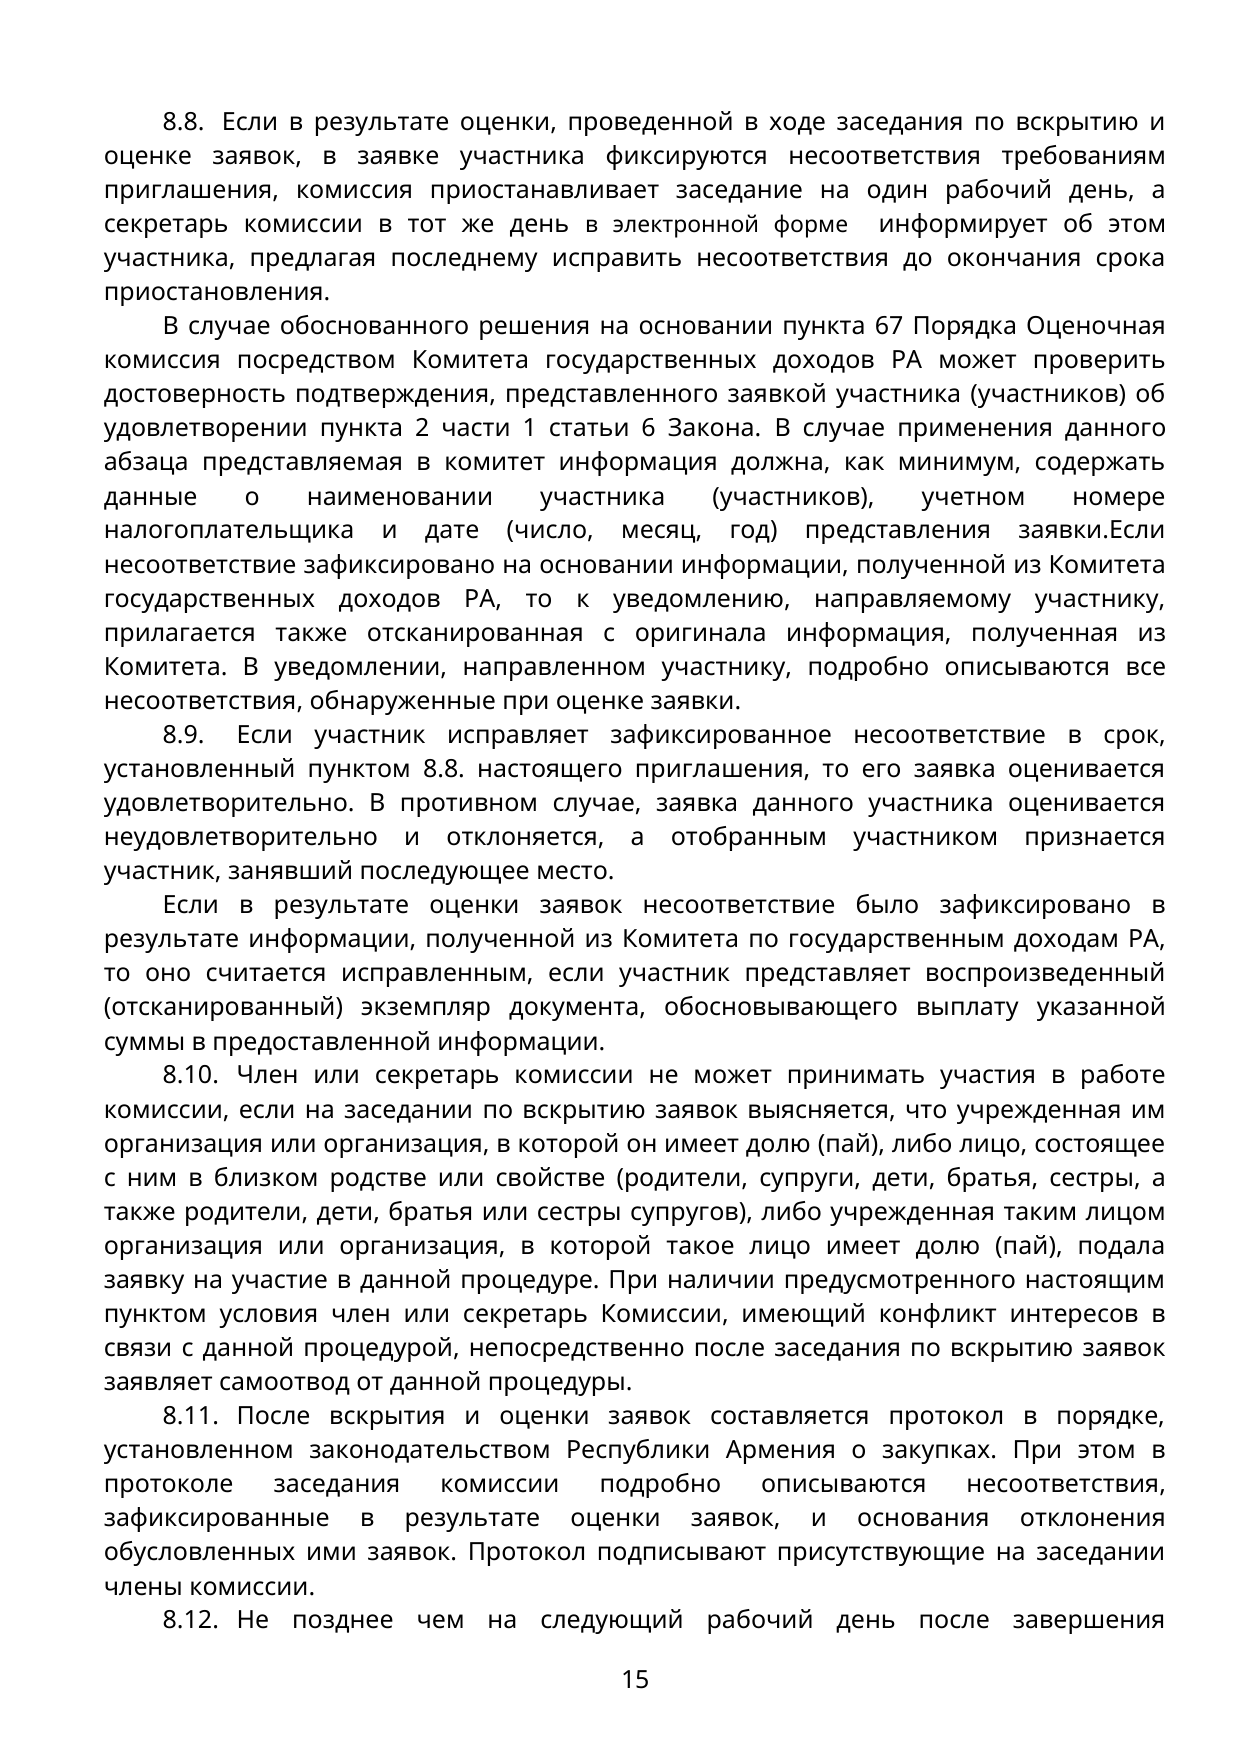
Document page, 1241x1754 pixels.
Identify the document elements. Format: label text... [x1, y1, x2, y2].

text 8.9. Если участник исправляет зафиксированное несоответствие в срок, установленный пунктом 8.8. настоящего приглашения, то его заявка оценивается удовлетворительно. В противном случае, заявка данного участника оценивается неудовлетворительно и отклоняется, а отобранным участником признается участник, занявший последующее место. [103, 717, 1167, 887]
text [103, 1602, 1167, 1636]
text 8.10. Член или секретарь комиссии не может принимать участия в работе комиссии, если на заседании по вскрытию заявок выясняется, что учрежденная им организация или организация, в которой он имеет долю (пай), либо лицо, состоящее с ним в близком родстве или свойстве (родители, супруги, дети, братья, сестры, а также родители, дети, братья или сестры супругов), либо учрежденная таким лицом организация или организация, в которой такое лицо имеет долю (пай), подала заявку на участие в данной процедуре. При наличии предусмотренного настоящим пунктом условия член или секретарь Комиссии, имеющий конфликт интересов в связи с данной процедурой, непосредственно после заседания по вскрытию заявок заявляет самоотвод от данной процедуры. [103, 1057, 1167, 1398]
text 8.8. Если в результате оценки, проведенной в ходе заседания по вскрытию и оценке заявок, в заявке участника фиксируются несоответствия требованиям приглашения, комиссия приостанавливает заседание на один рабочий день, а секретарь комиссии в тот же день в электронной форме информирует об этом участника, предлагая последнему исправить несоответствия до окончания срока приостановления. [103, 103, 1167, 308]
text 8.11. После вскрытия и оценки заявок составляется протокол в порядке, установленном законодательством Республики Армения о закупках. При этом в протоколе заседания комиссии подробно описываются несоответствия, зафиксированные в результате оценки заявок, и основания отклонения обусловленных ими заявок. Протокол подписывают присутствующие на заседании члены комиссии. [103, 1398, 1167, 1602]
text В случае обоснованного решения на основании пункта 67 Порядка Оценочная комиссия посредством Комитета государственных доходов РА может проверить достоверность подтверждения, представленного заявкой участника (участников) об удовлетворении пункта 2 части 1 статьи 6 Закона. В случае применения данного абзаца представляемая в комитет информация должна, как минимум, содержать данные о наименовании участника (участников), учетном номере налогоплательщика и дате (число, месяц, год) представления заявки.Если несоответствие зафиксировано на основании информации, полученной из Комитета государственных доходов РА, то к уведомлению, направляемому участнику, прилагается также отсканированная с оригинала информация, полученная из Комитета. В уведомлении, направленном участнику, подробно описываются все несоответствия, обнаруженные при оценке заявки. [103, 308, 1167, 717]
text Если в результате оценки заявок несоответствие было зафиксировано в результате информации, полученной из Комитета по государственным доходам РА, то оно считается исправленным, если участник представляет воспроизведенный (отсканированный) экземпляр документа, обосновывающего выплату указанной суммы в предоставленной информации. [103, 887, 1167, 1057]
